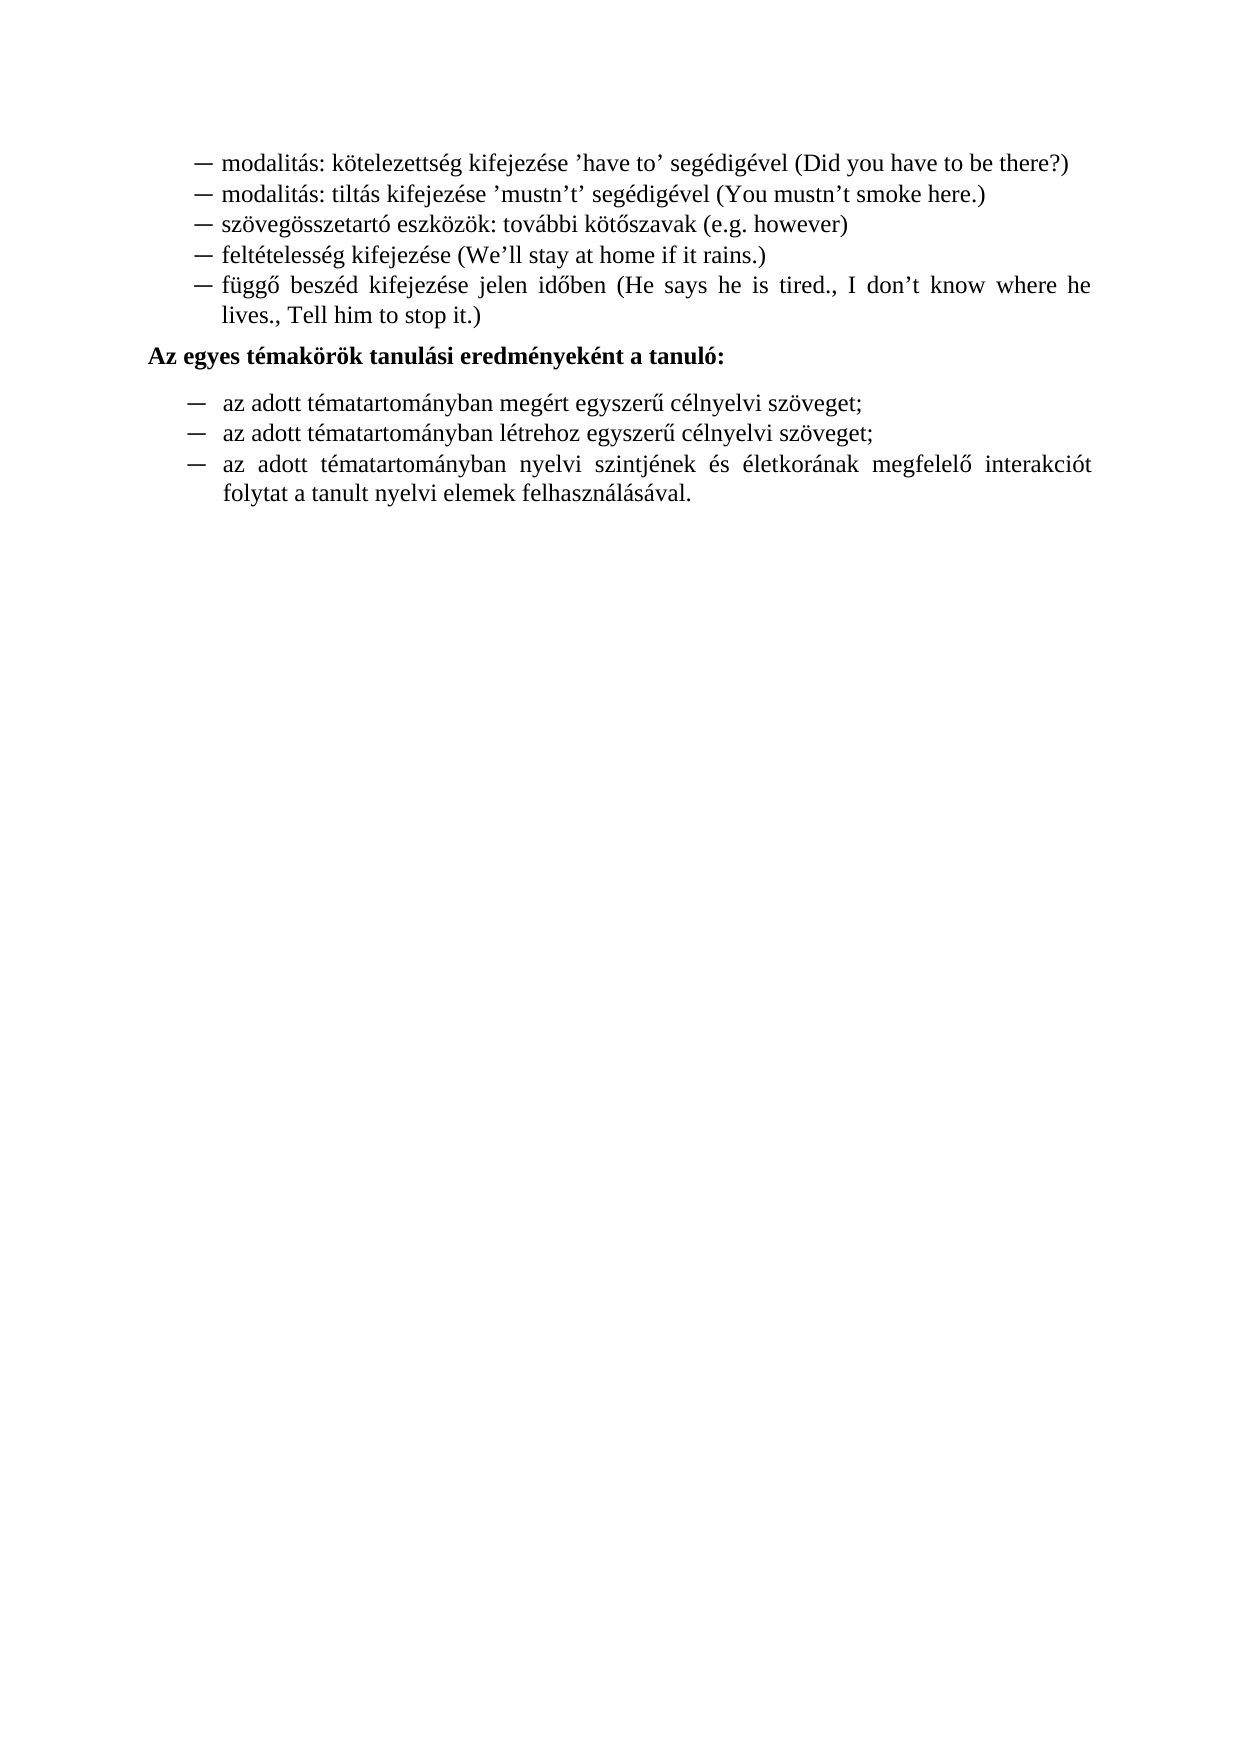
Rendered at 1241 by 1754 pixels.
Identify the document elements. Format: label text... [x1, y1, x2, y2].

list függő beszéd kifejezése jelen időben (He says he is tired., I don’t know where he lives., Tell him to stop it.) [192, 270, 1093, 329]
list szövegösszetartó eszközök: további kötőszavak (e.g. however) [192, 209, 1093, 239]
list modalitás: tiltás kifejezése ’mustn’t’ segédigével (You mustn’t smoke here.) [192, 178, 1093, 209]
list modalitás: kötelezettség kifejezése ’have to’ segédigével (Did you have to be there?) [192, 148, 1093, 178]
list feltételesség kifejezése (We’ll stay at home if it rains.) [192, 239, 1093, 270]
text Az egyes témakörök tanulási eredményeként a tanuló: [148, 341, 1093, 370]
list az adott tématartományban nyelvi szintjének és életkorának megfelelő interakciót folytat a tanult nyelvi elemek felhasználásával. [185, 448, 1093, 507]
list az adott tématartományban létrehoz egyszerű célnyelvi szöveget; [185, 417, 1093, 448]
list az adott tématartományban megért egyszerű célnyelvi szöveget; [185, 387, 1093, 417]
